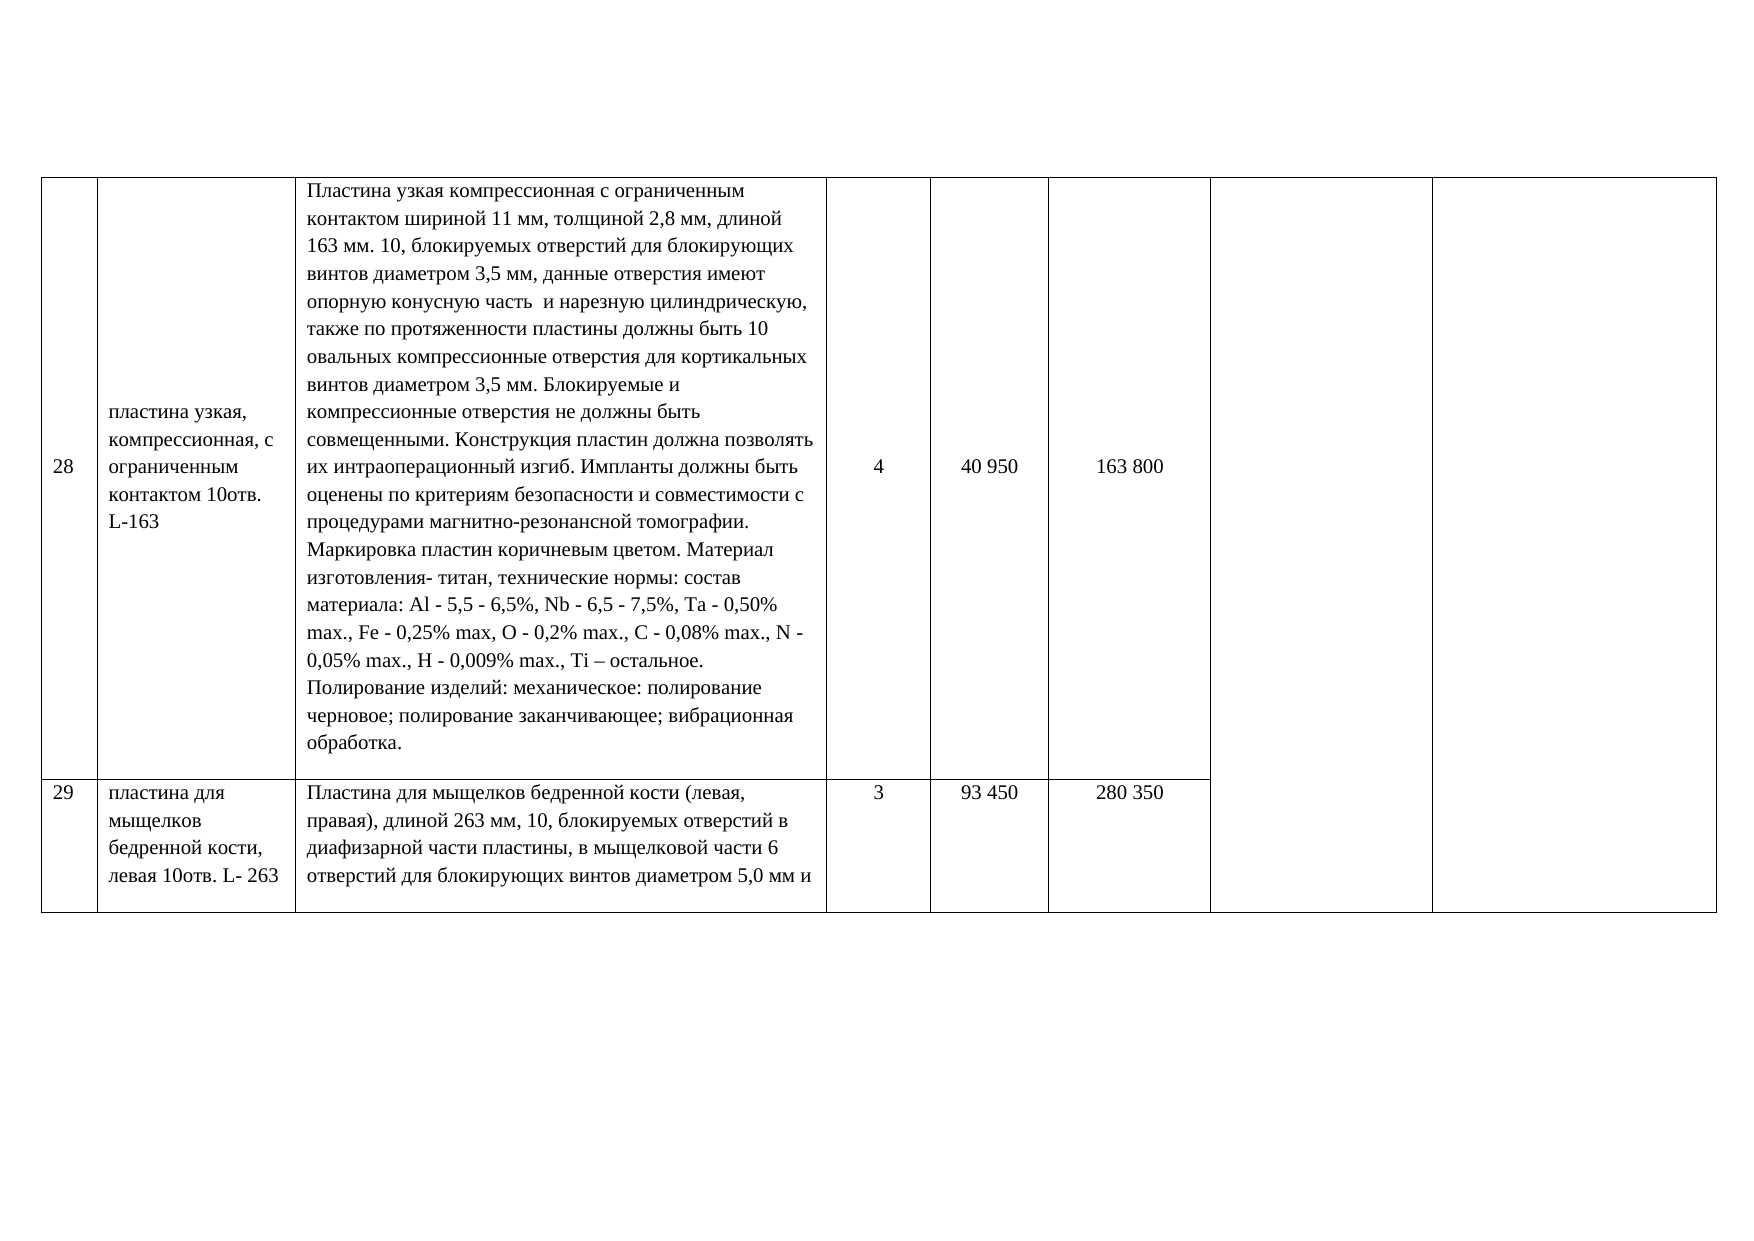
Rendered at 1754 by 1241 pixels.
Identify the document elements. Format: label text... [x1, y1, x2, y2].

table_cell 4 [827, 178, 930, 779]
table_cell 40 950 [931, 178, 1048, 779]
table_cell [296, 780, 826, 912]
table_cell 163 800 [1049, 178, 1210, 779]
table_cell Пластина узкая компрессионная с ограниченным контактом шириной 11 мм, толщиной 2,8 мм, длиной 163 мм. 10, блокируемых отверстий для блокирующих винтов диаметром 3,5 мм, данные отверстия имеют опорную конусную часть и нарезную цилиндрическую, также по протяженности пластины должны быть 10 овальных компрессионные отверстия для кортикальных винтов диаметром 3,5 мм. Блокируемые и компрессионные отверстия не должны быть совмещенными. Конструкция пластин должна позволять их интраоперационный изгиб. Импланты должны быть оценены по критериям безопасности и совместимости с процедурами магнитно-резонансной томографии. Маркировка пластин коричневым цветом. Материал изготовления- титан, технические нормы: состав материала: Al - 5,5 - 6,5%, Nb - 6,5 - 7,5%, Ta - 0,50% max., Fe - 0,25% max, O - 0,2% max., C - 0,08% max., N - 0,05% max., H - 0,009% max., Ti – остальное. Полирование изделий: механическое: полирование черновое; полирование заканчивающее; вибрационная обработка. [296, 178, 826, 779]
table_cell пластина для мыщелков бедренной кости, левая 10отв. L- 263 [98, 780, 295, 912]
table_cell 93 450 [931, 780, 1048, 912]
table_cell 280 350 [1049, 780, 1210, 912]
table_cell пластина узкая, компрессионная, с ограниченным контактом 10отв. L-163 [98, 178, 295, 779]
table_cell 29 [42, 780, 97, 912]
table_cell 3 [827, 780, 930, 912]
table_cell 28 [42, 178, 97, 779]
